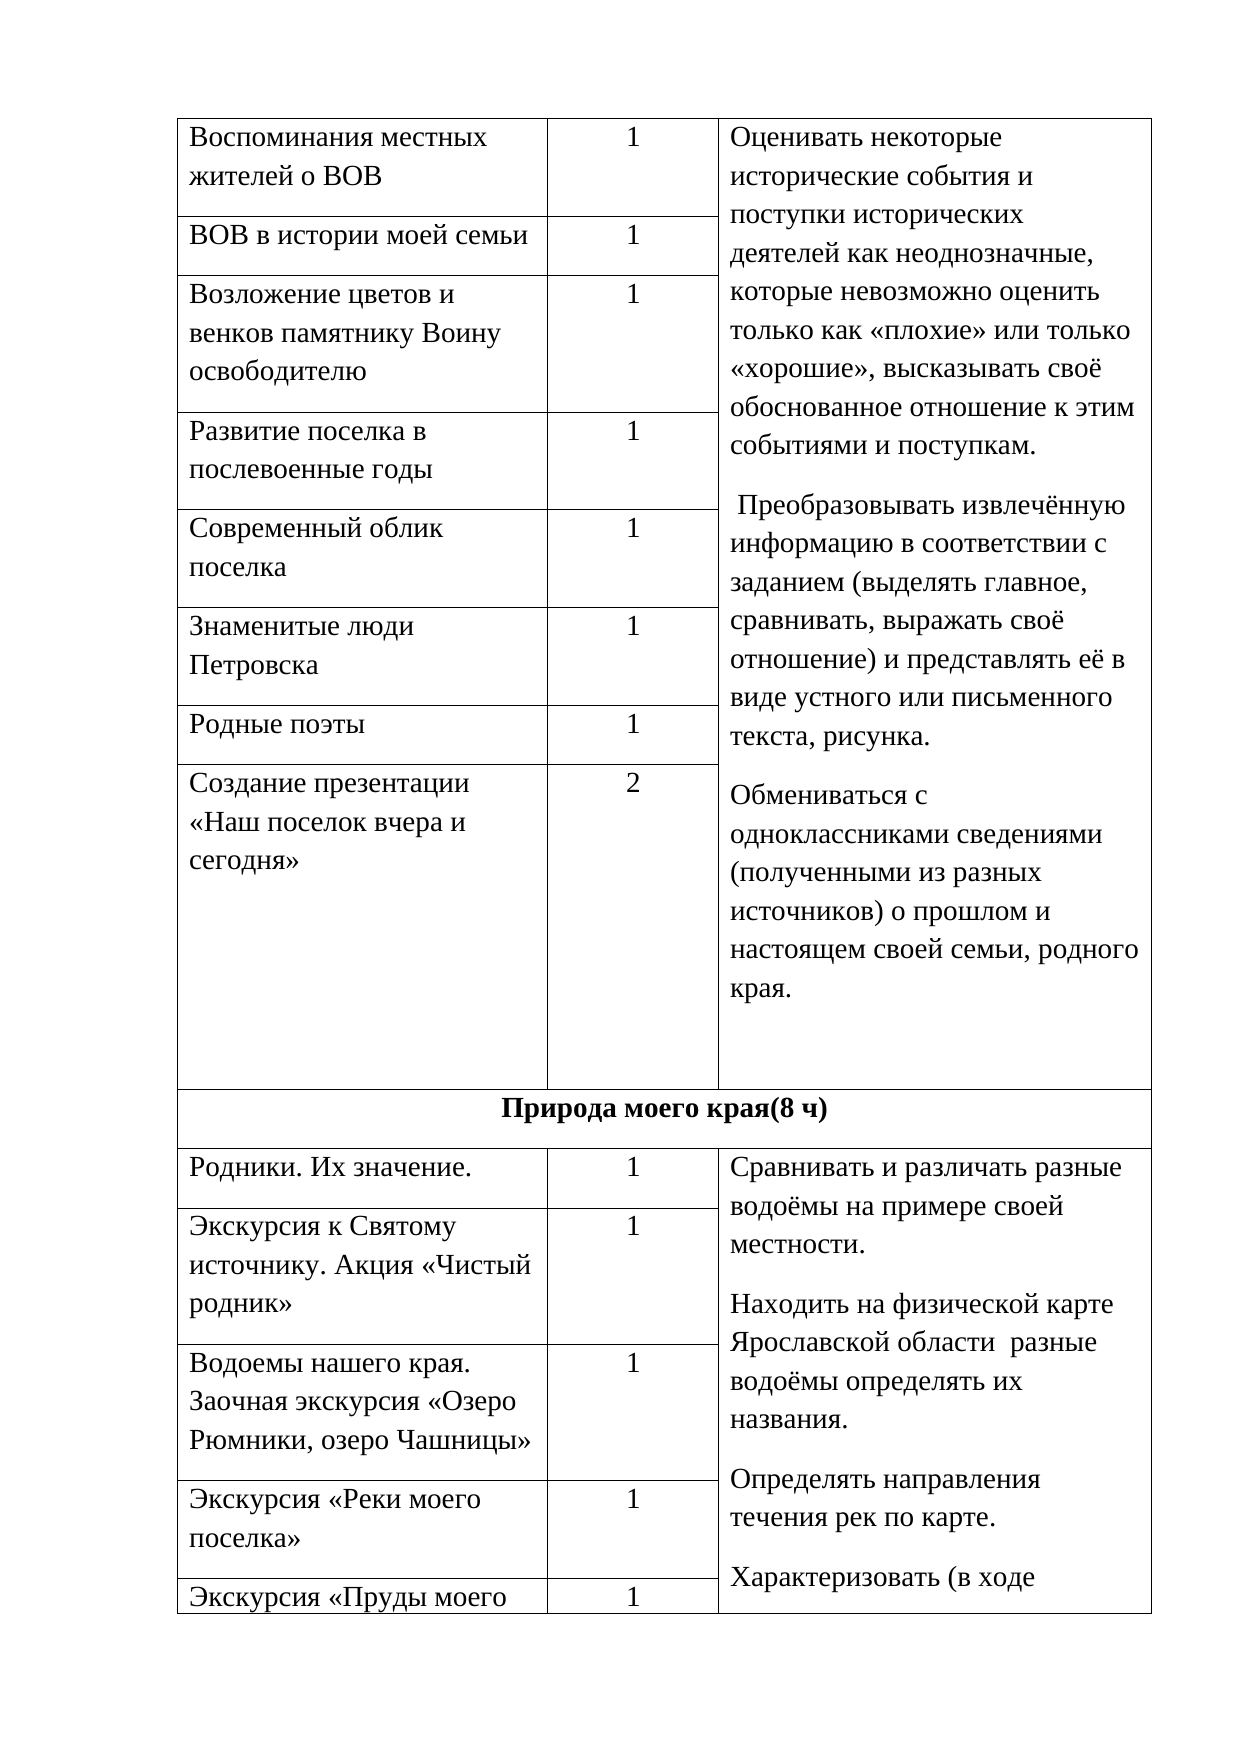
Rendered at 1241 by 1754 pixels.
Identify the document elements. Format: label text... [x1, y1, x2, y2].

table_cell 1 [548, 1209, 718, 1344]
table_cell Современный облик поселка [178, 510, 547, 607]
table_cell 1 [548, 1579, 718, 1613]
table_cell 1 [548, 119, 718, 216]
table_cell Создание презентации «Наш поселок вчера и сегодня» [178, 765, 547, 1089]
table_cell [178, 1579, 547, 1613]
table_cell 1 [548, 1149, 718, 1207]
table_cell Знаменитые люди Петровска [178, 608, 547, 705]
table_cell Экскурсия к Святому источнику. Акция «Чистый родник» [178, 1209, 547, 1344]
table_cell Экскурсия «Реки моего поселка» [178, 1481, 547, 1578]
table_cell Воспоминания местных жителей о ВОВ [178, 119, 547, 216]
table_cell 1 [548, 1345, 718, 1480]
table_cell 1 [548, 706, 718, 764]
table_cell ВОВ в истории моей семьи [178, 217, 547, 275]
table_cell Родники. Их значение. [178, 1149, 547, 1207]
table_cell 1 [548, 510, 718, 607]
table_cell 1 [548, 276, 718, 412]
table_cell 1 [548, 608, 718, 705]
table_cell Родные поэты [178, 706, 547, 764]
table_cell Возложение цветов и венков памятнику Воину освободителю [178, 276, 547, 412]
table_cell Природа моего края(8 ч) [178, 1090, 1151, 1148]
table_cell 2 [548, 765, 718, 1089]
table_cell Сравнивать и различать разные водоёмы на примере своей местности. Находить на физической карте Ярославской области разные водоёмы определять их названия. Определять направления течения рек по карте. Характеризовать (в ходе экскурсий и наблюдений) водоёмы своей местности. Проводить групповые наблюдения во время экскурсии на реку, озеро, пруд, болото. Извлекать (по заданию учителя) необходимую информацию из учебника и дополнительных источников знаний (словари, энциклопедии, справочники) об особенностях поверхности и водоёмах родного края, подготавливать доклады и обсуждать полученные сведения. Применение полученных знаний и умений на уроках в жизни. [719, 1149, 1151, 1613]
table_cell Развитие поселка в послевоенные годы [178, 413, 547, 509]
table_cell 1 [548, 413, 718, 509]
table_cell 1 [548, 217, 718, 275]
table_cell Водоемы нашего края. Заочная экскурсия «Озеро Рюмники, озеро Чашницы» [178, 1345, 547, 1480]
table_cell 1 [548, 1481, 718, 1578]
